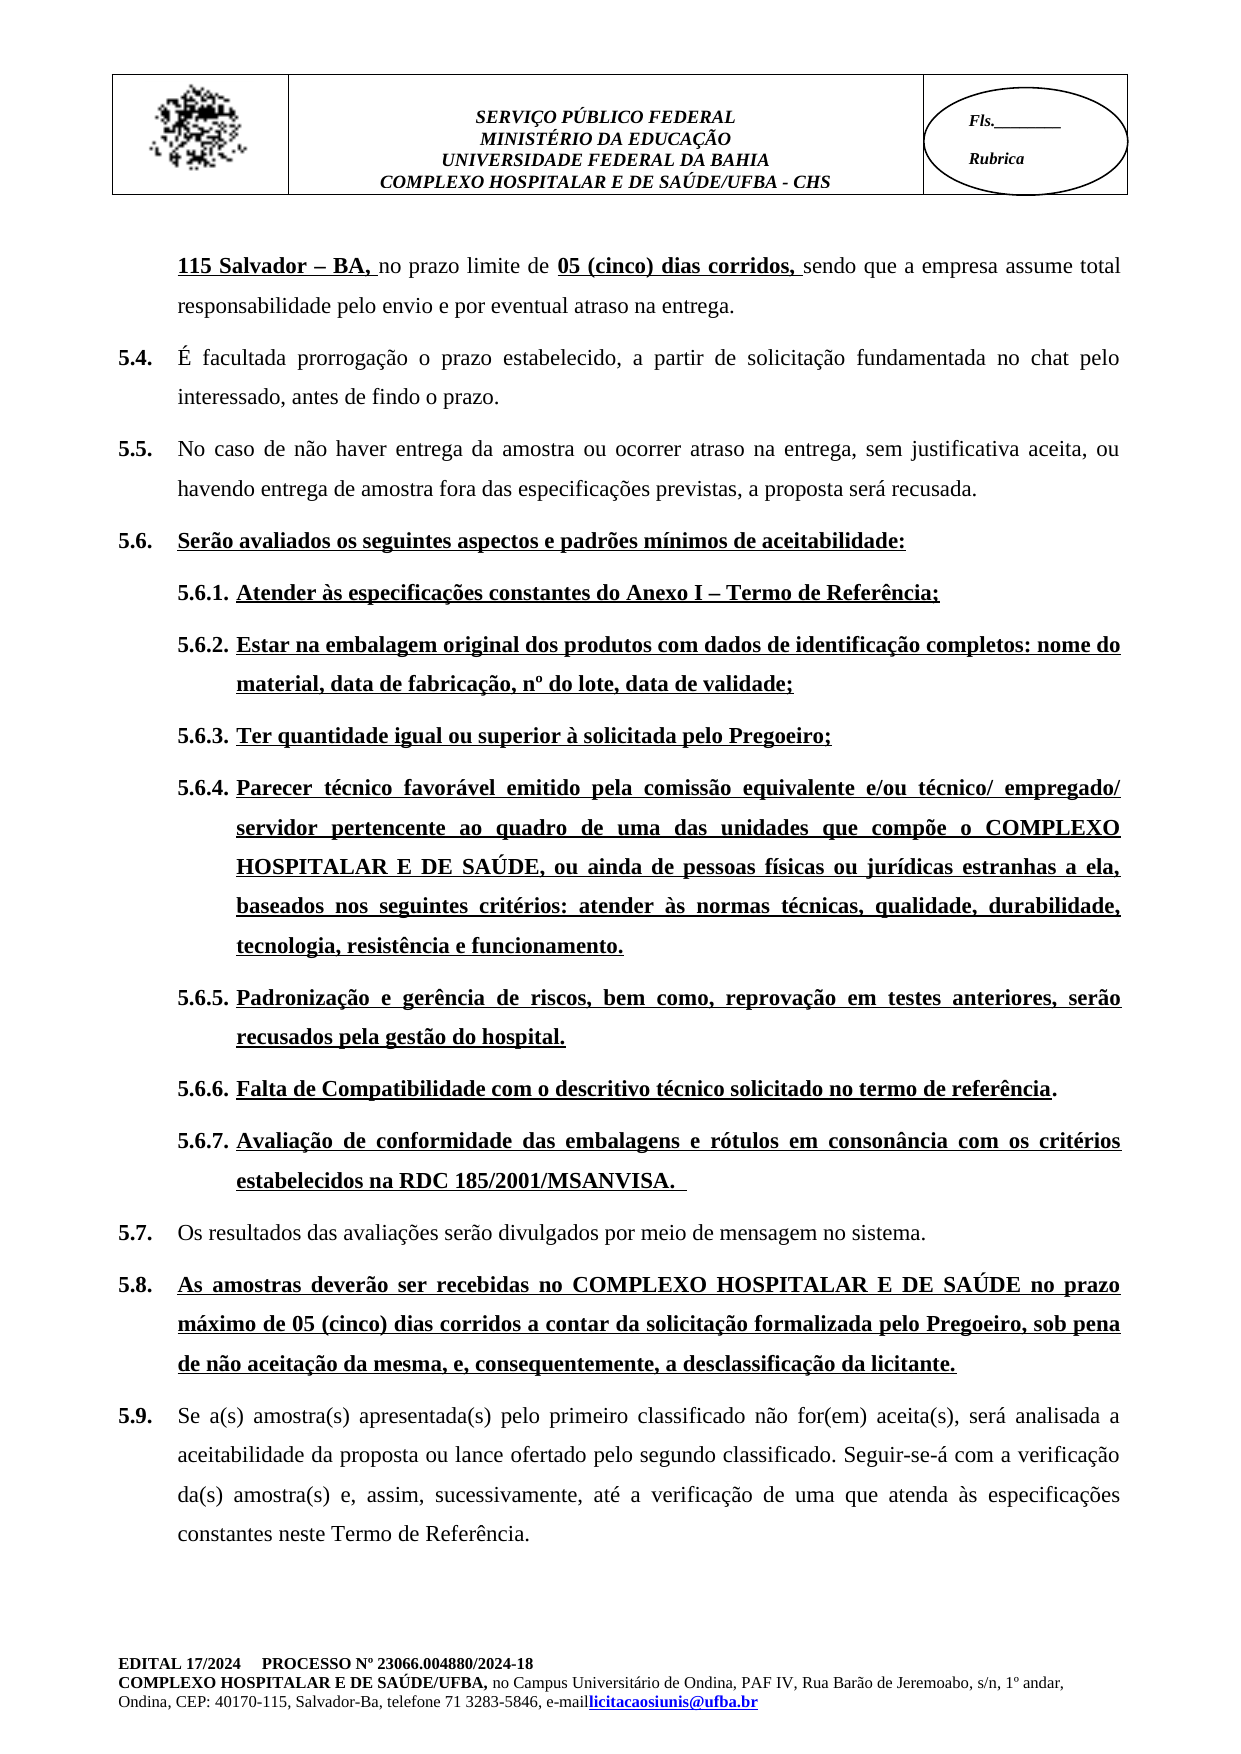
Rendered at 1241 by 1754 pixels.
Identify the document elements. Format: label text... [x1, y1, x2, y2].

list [118, 252, 1122, 318]
list Parecer técnico favorável emitido pela comissão equivalente e/ou técnico/ empregado/ servidor pertencente ao quadro de uma das unidades que compõe o COMPLEXO HOSPITALAR E DE SAÚDE, ou ainda de pessoas físicas ou jurídicas estranhas a ela, baseados nos seguintes critérios: atender às normas técnicas, qualidade, durabilidade, tecnologia, resistência e funcionamento. [177, 774, 1122, 958]
list É facultada prorrogação o prazo estabelecido, a partir de solicitação fundamentada no chat pelo interessado, antes de findo o prazo. [118, 344, 1122, 409]
list Avaliação de conformidade das embalagens e rótulos em consonância com os critérios estabelecidos na RDC 185/2001/MSANVISA. [177, 1127, 1122, 1193]
list As amostras deverão ser recebidas no COMPLEXO HOSPITALAR E DE SAÚDE no prazo máximo de 05 (cinco) dias corridos a contar da solicitação formalizada pelo Pregoeiro, sob pena de não aceitação da mesma, e, consequentemente, a desclassificação da licitante. [118, 1271, 1122, 1376]
list Estar na embalagem original dos produtos com dados de identificação completos: nome do material, data de fabricação, nº do lote, data de validade; [177, 631, 1122, 696]
list No caso de não haver entrega da amostra ou ocorrer atraso na entrega, sem justificativa aceita, ou havendo entrega de amostra fora das especificações previstas, a proposta será recusada. [118, 435, 1122, 501]
list Os resultados das avaliações serão divulgados por meio de mensagem no sistema. [118, 1219, 1122, 1245]
list Falta de Compatibilidade com o descritivo técnico solicitado no termo de referência. [177, 1075, 1122, 1102]
list Se a(s) amostra(s) apresentada(s) pelo primeiro classificado não for(em) aceita(s), será analisada a aceitabilidade da proposta ou lance ofertado pelo segundo classificado. Seguir-se-á com a verificação da(s) amostra(s) e, assim, sucessivamente, até a verificação de uma que atenda às especificações constantes neste Termo de Referência. [118, 1402, 1122, 1547]
list Serão avaliados os seguintes aspectos e padrões mínimos de aceitabilidade: [118, 527, 1122, 553]
list Atender às especificações constantes do Anexo I – Termo de Referência; [177, 579, 1122, 605]
list Padronização e gerência de riscos, bem como, reprovação em testes anteriores, serão recusados pela gestão do hospital. [177, 984, 1122, 1050]
list Ter quantidade igual ou superior à solicitada pelo Pregoeiro; [177, 722, 1122, 748]
